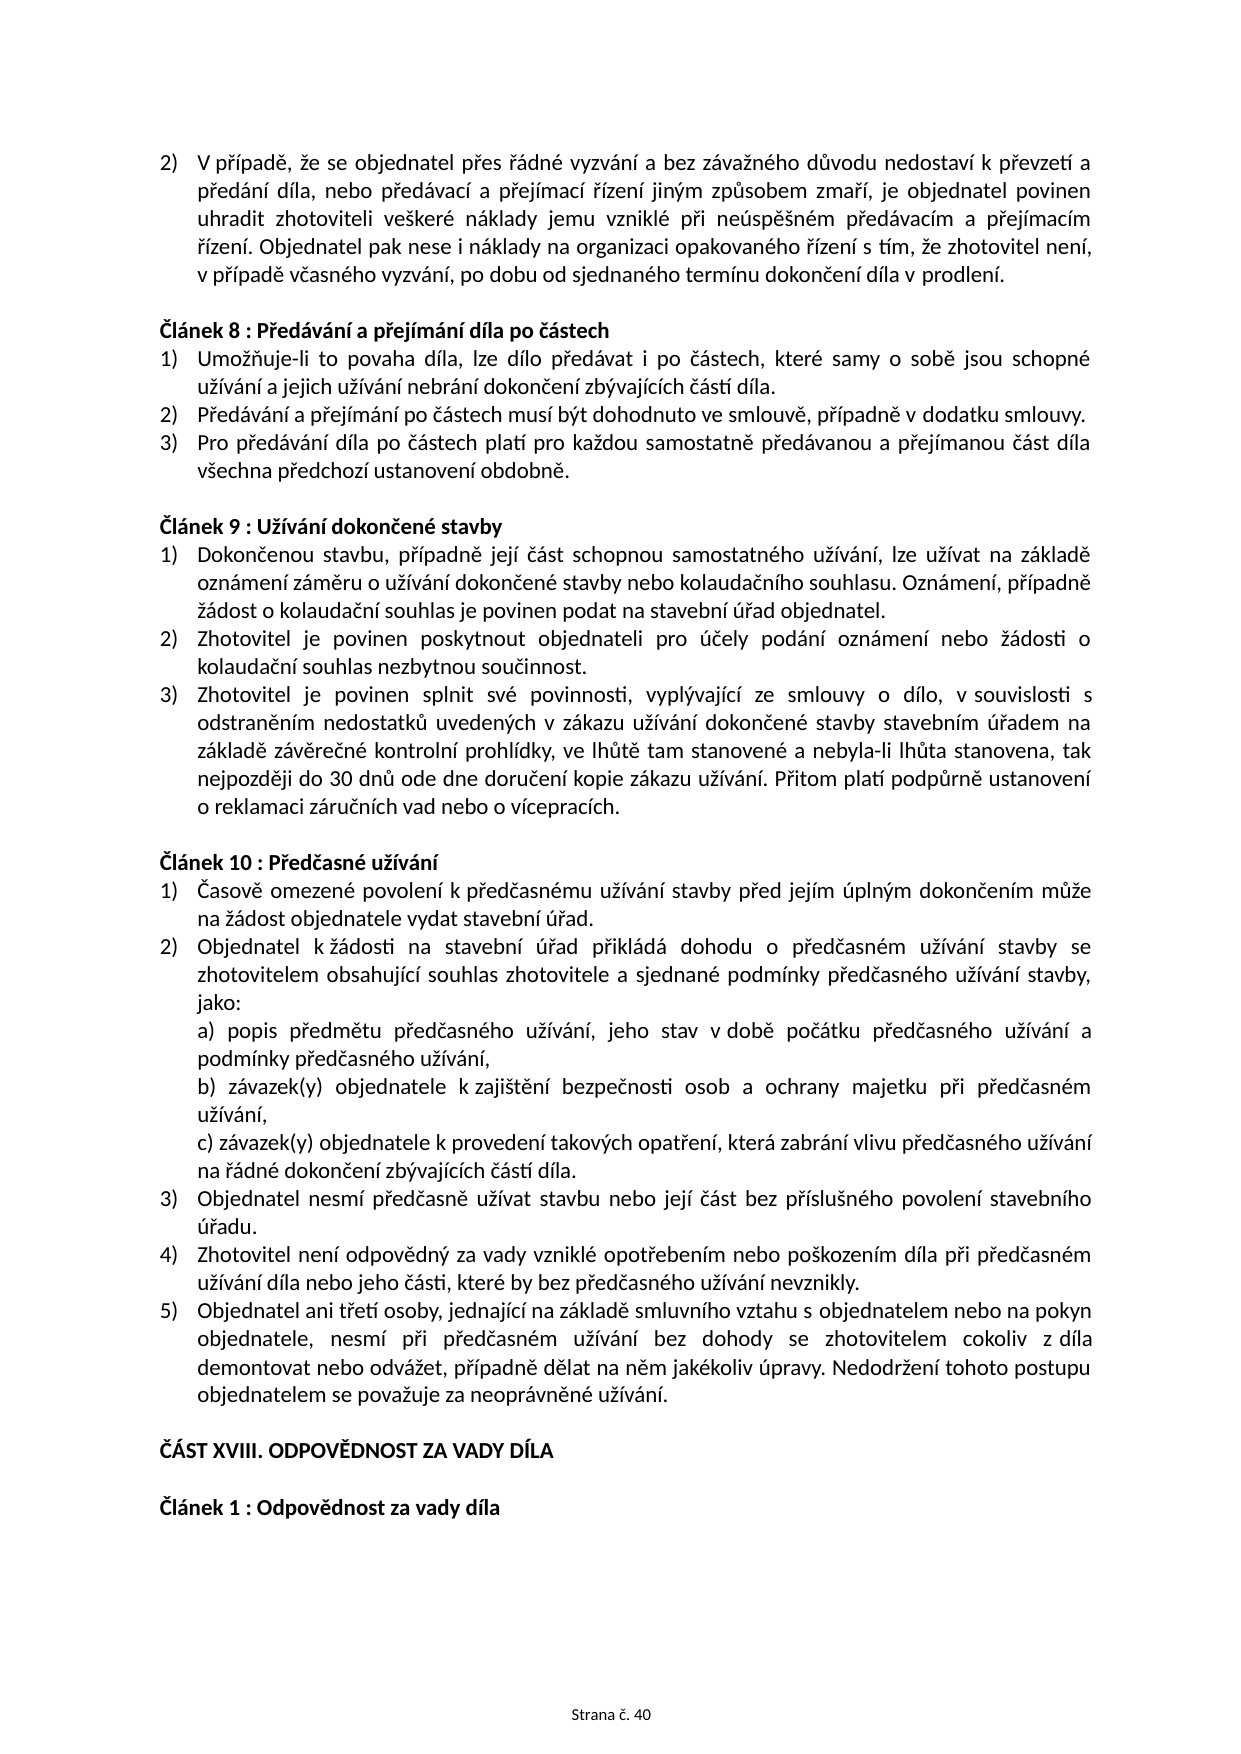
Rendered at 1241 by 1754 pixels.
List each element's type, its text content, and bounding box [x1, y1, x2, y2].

text Článek 9 : Užívání dokončené stavby [159, 512, 1092, 540]
text Článek 8 : Předávání a přejímání díla po částech [159, 316, 1092, 344]
list Objednatel ani třetí osoby, jednající na základě smluvního vztahu s objednatelem nebo na pokyn objednatele, nesmí při předčasném užívání bez dohody se zhotovitelem cokoliv z díla demontovat nebo odvážet, případně dělat na něm jakékoliv úpravy. Nedodržení tohoto postupu objednatelem se považuje za neoprávněné užívání. [159, 1297, 1092, 1409]
list Časově omezené povolení k předčasnému užívání stavby před jejím úplným dokončením může na žádost objednatele vydat stavební úřad. [159, 876, 1092, 932]
list Předávání a přejímání po částech musí být dohodnuto ve smlouvě, případně v dodatku smlouvy. [159, 400, 1092, 428]
list Umožňuje-li to povaha díla, lze dílo předávat i po částech, které samy o sobě jsou schopné užívání a jejich užívání nebrání dokončení zbývajících částí díla. [159, 344, 1092, 400]
list Objednatel nesmí předčasně užívat stavbu nebo její část bez příslušného povolení stavebního úřadu. [159, 1184, 1092, 1241]
text Článek 10 : Předčasné užívání [159, 848, 1092, 876]
list Zhotovitel je povinen splnit své povinnosti, vyplývající ze smlouvy o dílo, v souvislosti s odstraněním nedostatků uvedených v zákazu užívání dokončené stavby stavebním úřadem na základě závěrečné kontrolní prohlídky, ve lhůtě tam stanovené a nebyla-li lhůta stanovena, tak nejpozději do 30 dnů ode dne doručení kopie zákazu užívání. Přitom platí podpůrně ustanovení o reklamaci záručních vad nebo o vícepracích. [159, 680, 1092, 820]
text b) závazek(y) objednatele k zajištění bezpečnosti osob a ochrany majetku při předčasném užívání, c) závazek(y) objednatele k provedení takových opatření, která zabrání vlivu předčasného užívání na řádné dokončení zbývajících částí díla. [197, 1072, 1092, 1184]
text ČÁST XVIII. ODPOVĚDNOST ZA VADY DÍLA [159, 1437, 1092, 1465]
list Dokončenou stavbu, případně její část schopnou samostatného užívání, lze užívat na základě oznámení záměru o užívání dokončené stavby nebo kolaudačního souhlasu. Oznámení, případně žádost o kolaudační souhlas je povinen podat na stavební úřad objednatel. [159, 540, 1092, 624]
text Článek 1 : Odpovědnost za vady díla [159, 1493, 1092, 1521]
list Objednatel k žádosti na stavební úřad přikládá dohodu o předčasném užívání stavby se zhotovitelem obsahující souhlas zhotovitele a sjednané podmínky předčasného užívání stavby, jako: a) popis předmětu předčasného užívání, jeho stav v době počátku předčasného užívání a podmínky předčasného užívání, [159, 932, 1092, 1072]
list Zhotovitel není odpovědný za vady vzniklé opotřebením nebo poškozením díla při předčasném užívání díla nebo jeho části, které by bez předčasného užívání nevznikly. [159, 1241, 1092, 1297]
list Pro předávání díla po částech platí pro každou samostatně předávanou a přejímanou část díla všechna předchozí ustanovení obdobně. [159, 428, 1092, 484]
list Zhotovitel je povinen poskytnout objednateli pro účely podání oznámení nebo žádosti o kolaudační souhlas nezbytnou součinnost. [159, 624, 1092, 680]
list V případě, že se objednatel přes řádné vyzvání a bez závažného důvodu nedostaví k převzetí a předání díla, nebo předávací a přejímací řízení jiným způsobem zmaří, je objednatel povinen uhradit zhotoviteli veškeré náklady jemu vzniklé při neúspěšném předávacím a přejímacím řízení. Objednatel pak nese i náklady na organizaci opakovaného řízení s tím, že zhotovitel není, v případě včasného vyzvání, po dobu od sjednaného termínu dokončení díla v prodlení. [159, 148, 1092, 288]
